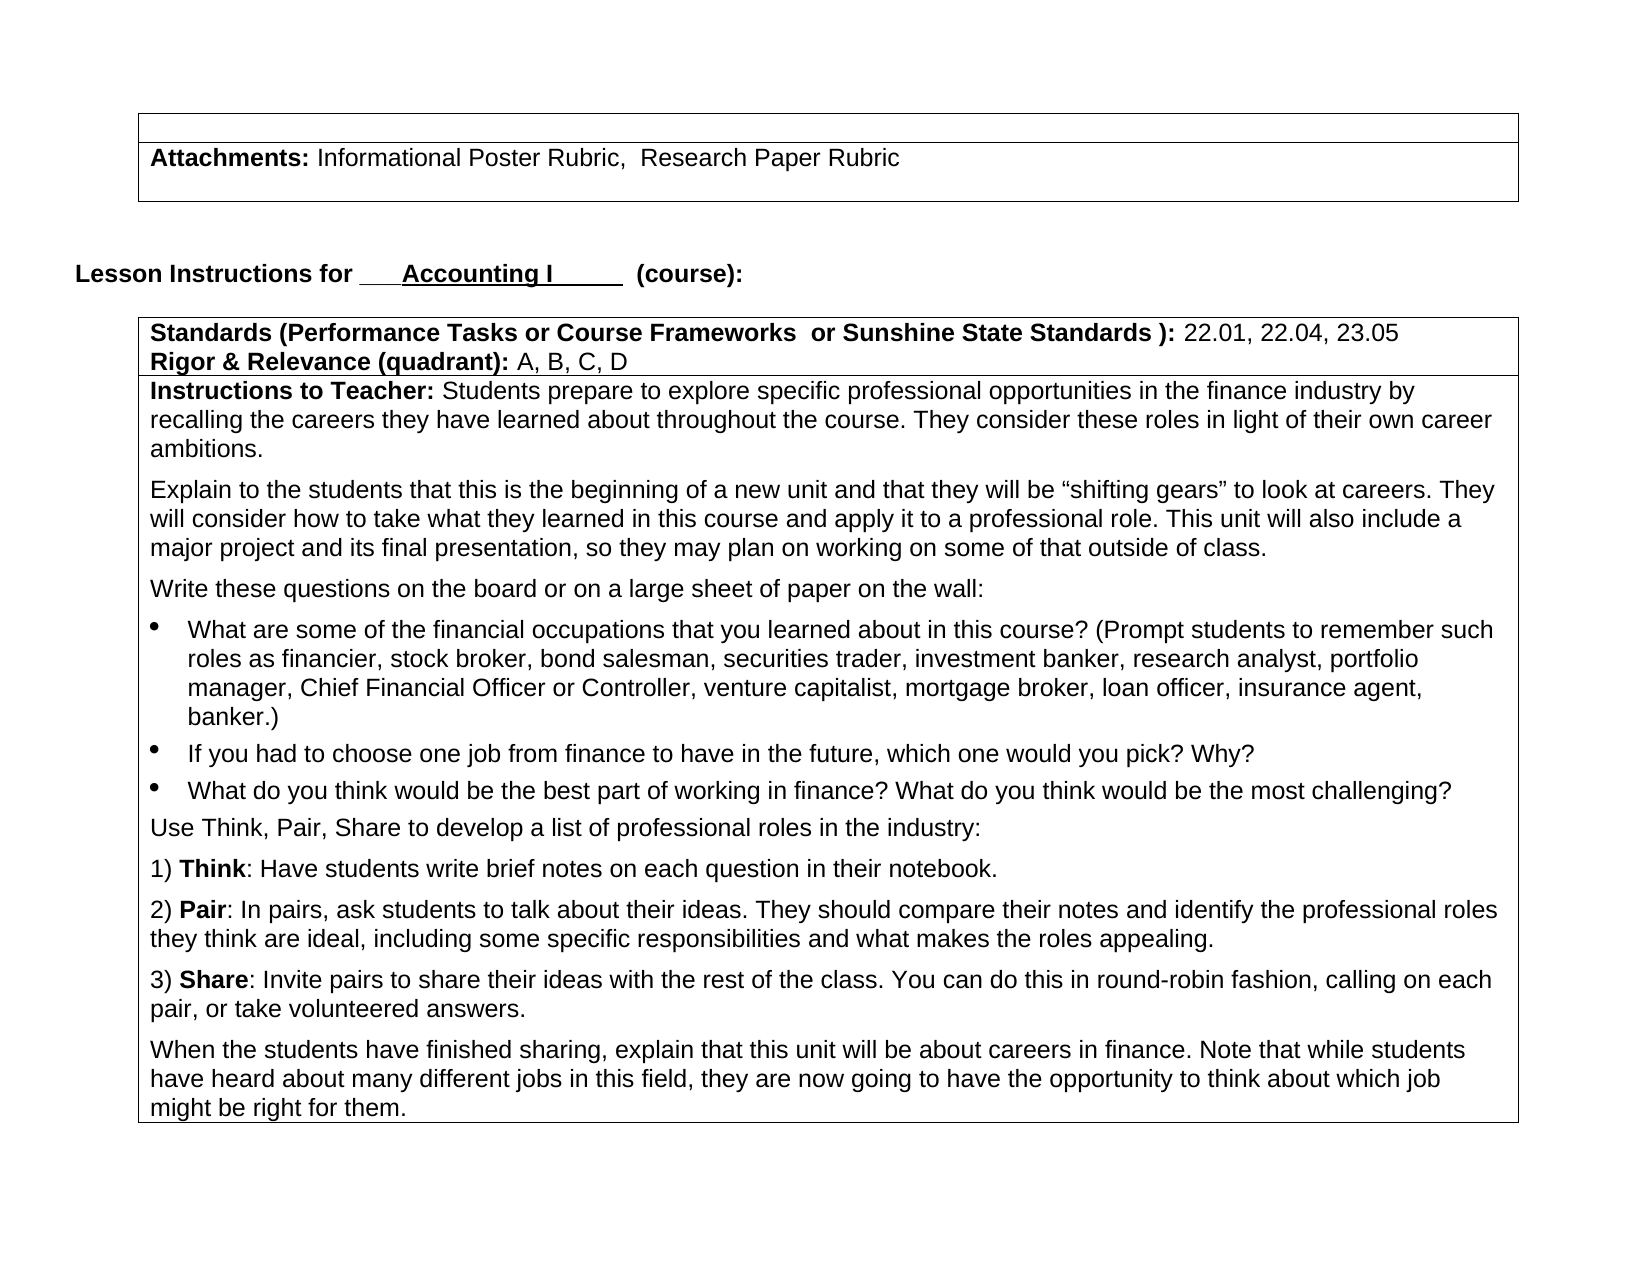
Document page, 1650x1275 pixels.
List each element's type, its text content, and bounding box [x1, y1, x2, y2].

table_header Standards (Performance Tasks or Course Frameworks or Sunshine State Standards ): 22.01, 22.04, 23.05 Rigor & Relevance (quadrant): A, B, C, D [139, 318, 1518, 375]
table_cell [139, 114, 1518, 142]
text Lesson Instructions for ___Accounting I_____ (course): [75, 259, 1500, 288]
table_cell Attachments: Informational Poster Rubric, Research Paper Rubric [139, 143, 1518, 201]
